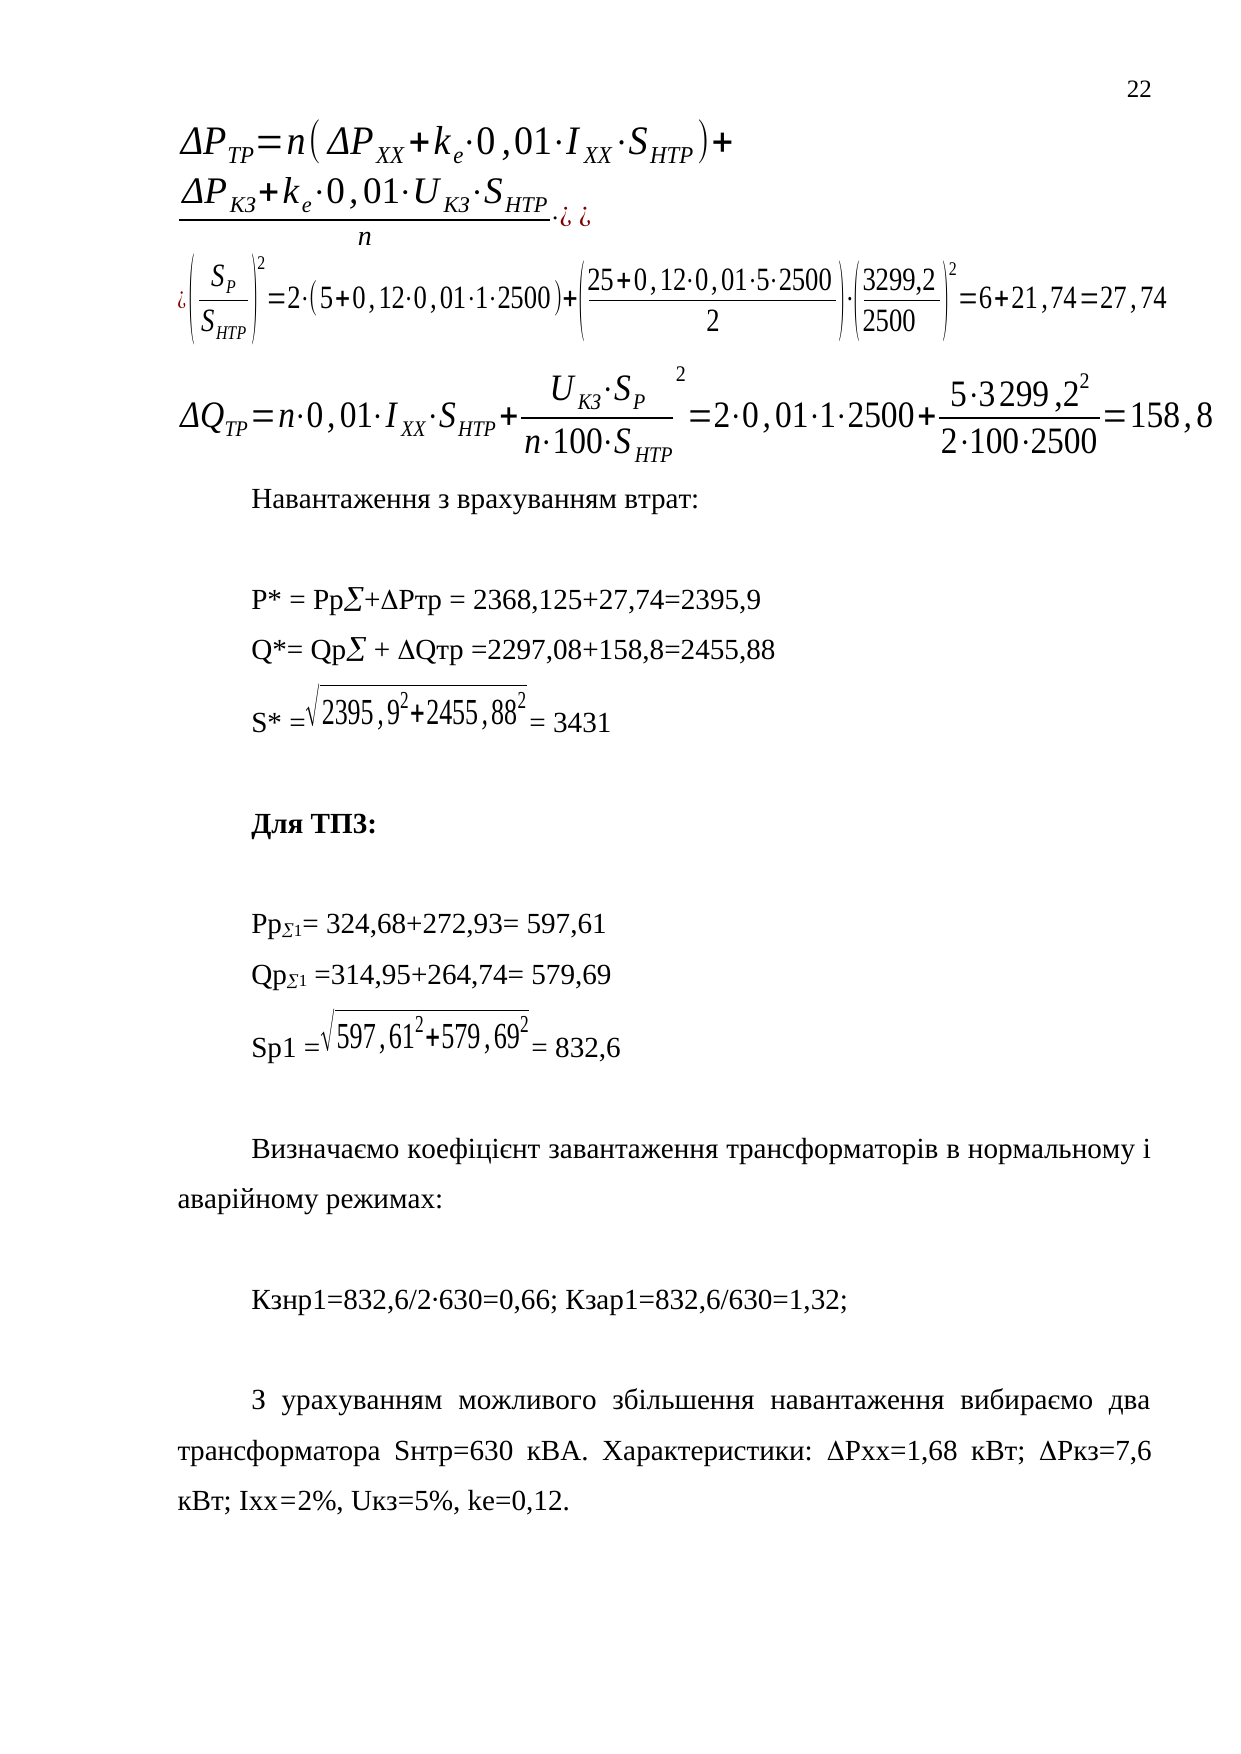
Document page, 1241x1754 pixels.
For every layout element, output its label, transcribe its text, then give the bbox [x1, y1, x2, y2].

text Кзнр1=832,6/2∙630=0,66; Кзар1=832,6/630=1,32; [177, 1282, 1152, 1315]
text Р* = Рр+Ртр = 2368,125+27,74=2395,9 [177, 582, 1152, 616]
text Визначаємо коефіцієнт завантаження трансформаторів в нормальному і аварійному режимах: [177, 1131, 1152, 1215]
text Навантаження з врахуванням втрат: [177, 481, 1152, 515]
text Рр1= 324,68+272,93= 597,61 [177, 907, 1152, 940]
text S* == 3431 [177, 683, 1152, 739]
text Qр1 =314,95+264,74= 579,69 [177, 957, 1152, 991]
text Для ТП3: [177, 806, 1152, 839]
text Q*= Qр + Qтр =2297,08+158,8=2455,88 [177, 632, 1152, 666]
text Sp1 == 832,6 [177, 1007, 1152, 1064]
text З урахуванням можливого збільшення навантаження вибираємо два трансформатора Sнтp=630 кВА. Характеристики: Рхх=1,68 кВт; Ркз=7,6 кВт; Іхх=2%, Uкз=5%, kе=0,12. [177, 1382, 1152, 1517]
